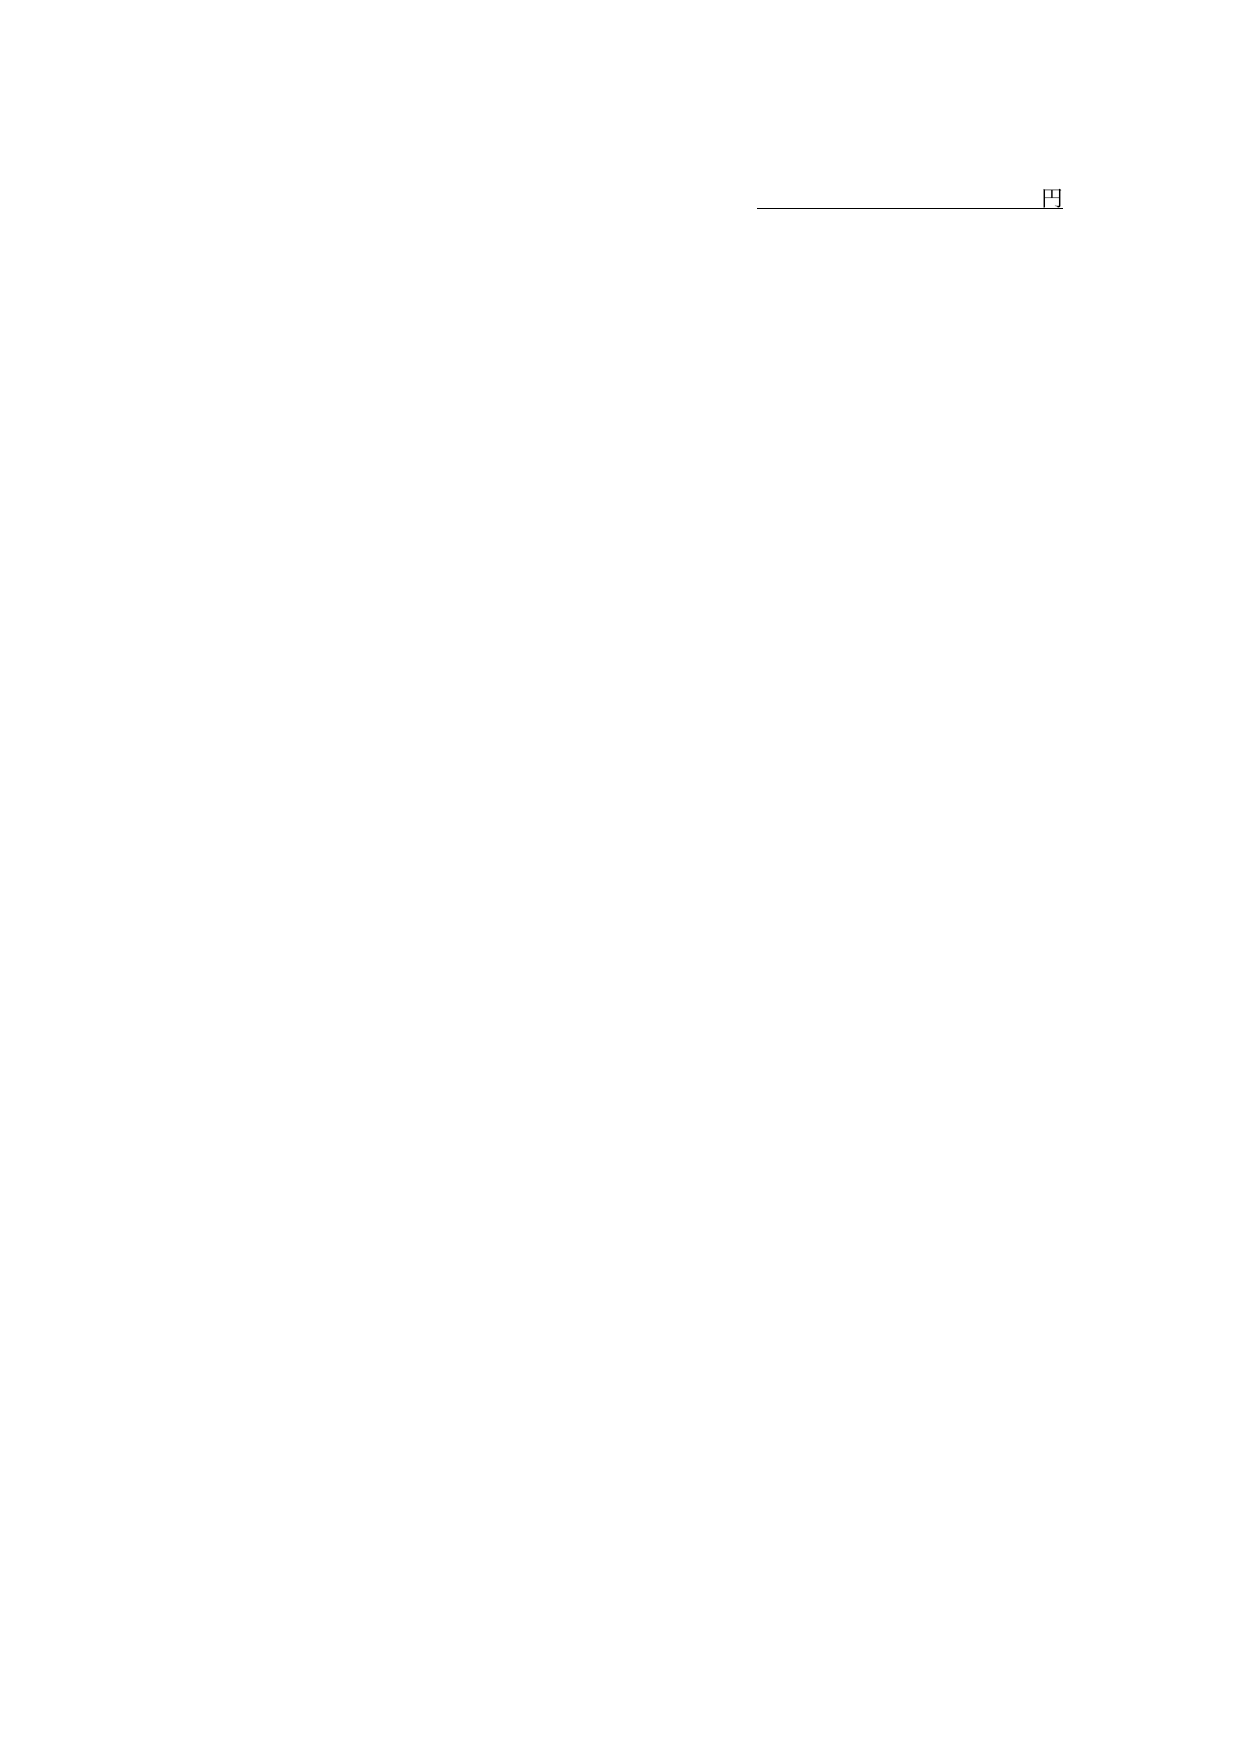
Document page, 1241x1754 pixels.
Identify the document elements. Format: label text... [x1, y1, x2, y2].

text 円 [177, 179, 1063, 214]
